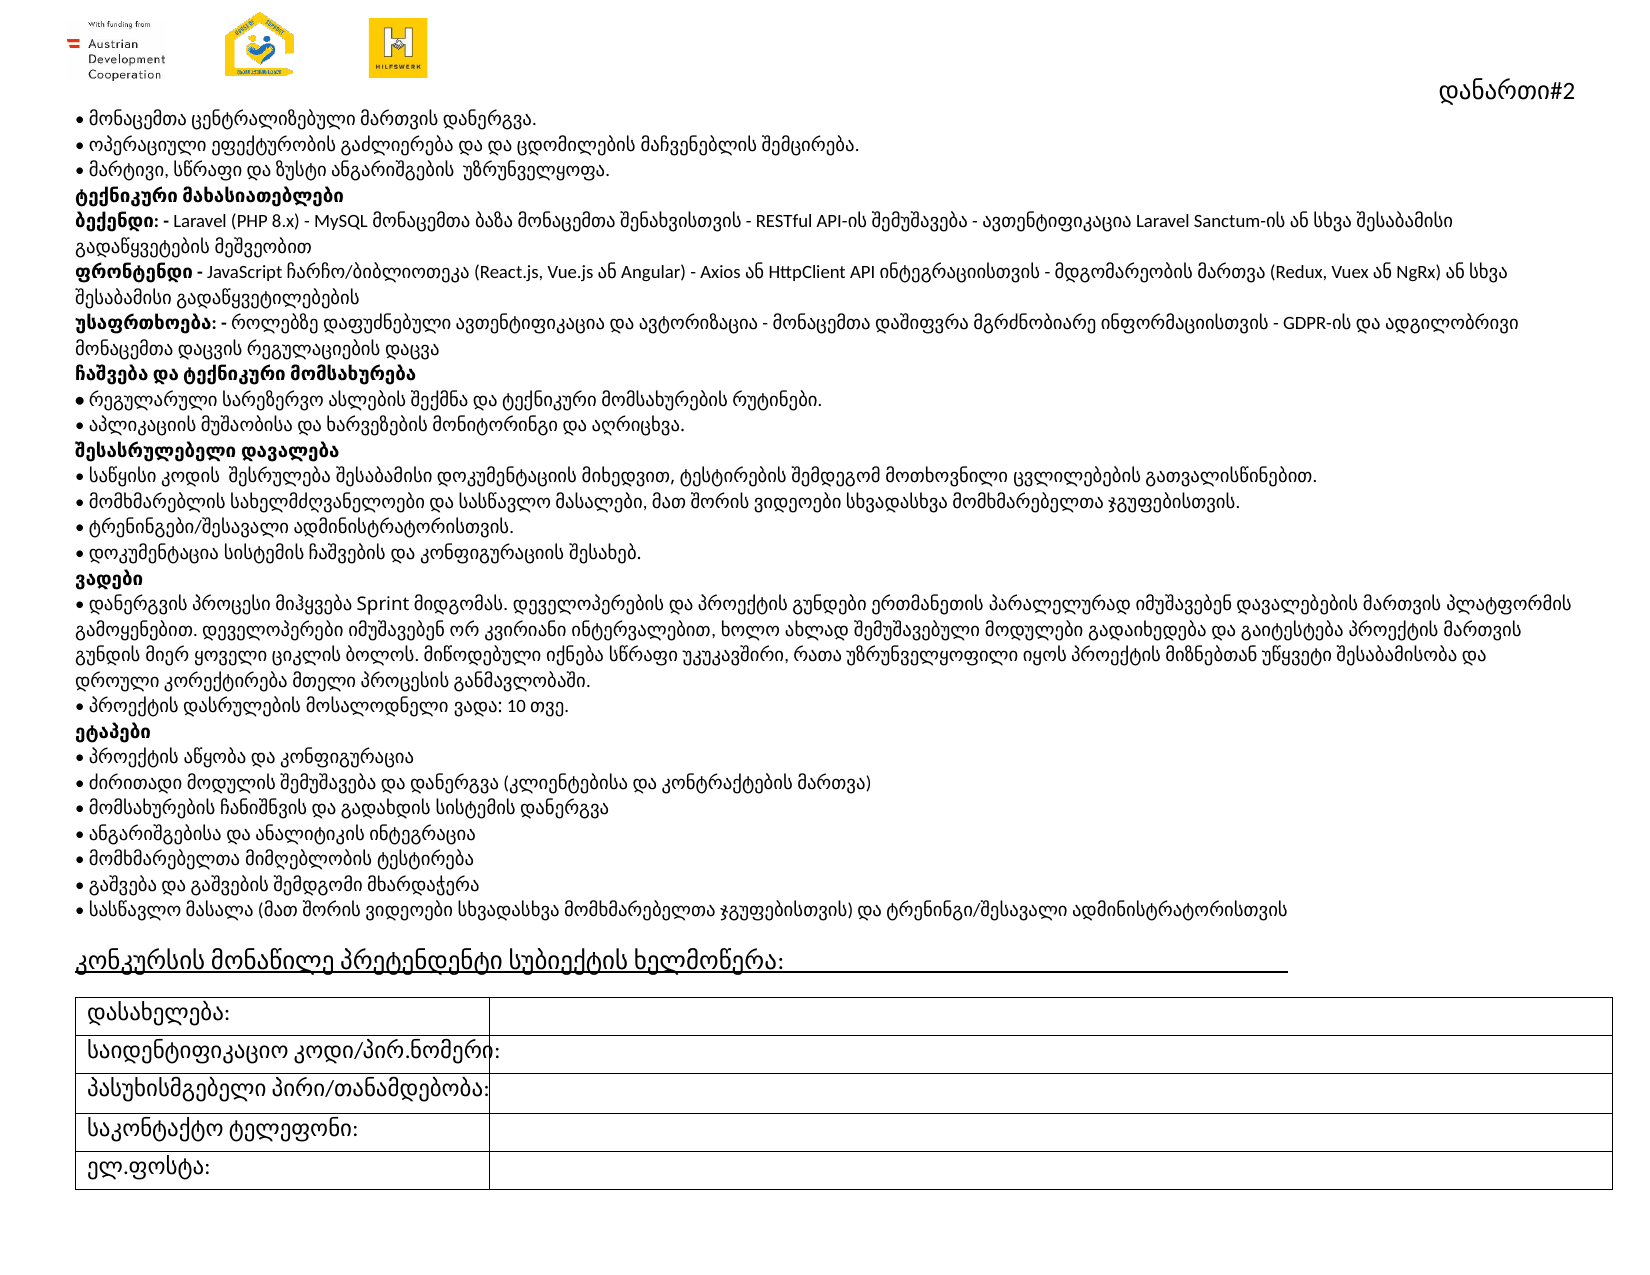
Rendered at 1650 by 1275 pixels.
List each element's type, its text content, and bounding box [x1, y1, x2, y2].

text ჩაშვება და ტექნიკური მომსახურება [75, 361, 1575, 386]
text ბექენდი: - Laravel (PHP 8.x) - MySQL მონაცემთა ბაზა მონაცემთა შენახვისთვის - RESTful API-ის შემუშავება - ავთენტიფიკაცია Laravel Sanctum-ის ან სხვა შესაბამისი გადაწყვეტების მეშვეობით [75, 208, 1575, 259]
text • ოპერაციული ეფექტურობის გაძლიერება და და ცდომილების მაჩვენებლის შემცირება. [75, 131, 1575, 157]
text ტექნიკური მახასიათებლები [75, 182, 1575, 208]
text • ძირითადი მოდულის შემუშავება და დანერგვა (კლიენტებისა და კონტრაქტების მართვა) [75, 769, 1575, 794]
text • სასწავლო მასალა (მათ შორის ვიდეოები სხვადასხვა მომხმარებელთა ჯგუფებისთვის) და ტრენინგი/შესავალი ადმინისტრატორისთვის [75, 897, 1575, 922]
text • პროექტის აწყობა და კონფიგურაცია [75, 743, 1575, 769]
text კონკურსის მონაწილე პრეტენდენტი სუბიექტის ხელმოწერა: [75, 945, 1603, 976]
table_header [490, 998, 1612, 1035]
table_cell [490, 1036, 1612, 1073]
text • გაშვება და გაშვების შემდგომი მხარდაჭერა [75, 871, 1575, 897]
text შესასრულებელი დავალება [75, 437, 1575, 463]
table_cell [490, 1152, 1612, 1189]
table_header დასახელება: [76, 998, 489, 1035]
text • პროექტის დასრულების მოსალოდნელი ვადა: 10 თვე. [75, 692, 1575, 718]
text უსაფრთხოება: - როლებზე დაფუძნებული ავთენტიფიკაცია და ავტორიზაცია - მონაცემთა დაშიფვრა მგრძნობიარე ინფორმაციისთვის - GDPR-ის და ადგილობრივი მონაცემთა დაცვის რეგულაციების დაცვა [75, 310, 1575, 361]
text • მომხმარებელთა მიმღებლობის ტესტირება [75, 846, 1575, 871]
text • მარტივი, სწრაფი და ზუსტი ანგარიშგების უზრუნველყოფა. [75, 157, 1575, 182]
text • ტრენინგები/შესავალი ადმინისტრატორისთვის. [75, 514, 1575, 539]
table_cell პასუხისმგებელი პირი/თანამდებობა: [76, 1074, 489, 1113]
text • რეგულარული სარეზერვო ასლების შექმნა და ტექნიკური მომსახურების რუტინები. [75, 386, 1575, 412]
text • დოკუმენტაცია სისტემის ჩაშვების და კონფიგურაციის შესახებ. [75, 539, 1575, 565]
text ფრონტენდი - JavaScript ჩარჩო/ბიბლიოთეკა (React.js, Vue.js ან Angular) - Axios ან HttpClient API ინტეგრაციისთვის - მდგომარეობის მართვა (Redux, Vuex ან NgRx) ან სხვა შესაბამისი გადაწყვეტილებების [75, 259, 1575, 310]
text ვადები [75, 565, 1575, 590]
text • საწყისი კოდის შესრულება შესაბამისი დოკუმენტაციის მიხედვით, ტესტირების შემდეგომ მოთხოვნილი ცვლილებების გათვალისწინებით. [75, 463, 1575, 488]
text • დანერგვის პროცესი მიჰყვება Sprint მიდგომას. დეველოპერების და პროექტის გუნდები ერთმანეთის პარალელურად იმუშავებენ დავალებების მართვის პლატფორმის გამოყენებით. დეველოპერები იმუშავებენ ორ კვირიანი ინტერვალებით, ხოლო ახლად შემუშავებული მოდულები გადაიხედება და გაიტესტება პროექტის მართვის გუნდის მიერ ყოველი ციკლის ბოლოს. მიწოდებული იქნება სწრაფი უკუკავშირი, რათა უზრუნველყოფილი იყოს პროექტის მიზნებთან უწყვეტი შესაბამისობა და დროული კორექტირება მთელი პროცესის განმავლობაში. [75, 590, 1575, 692]
table_cell [490, 1114, 1612, 1151]
table_cell ელ.ფოსტა: [76, 1152, 489, 1189]
table_cell [490, 1074, 1612, 1113]
text • მომხმარებლის სახელმძღვანელოები და სასწავლო მასალები, მათ შორის ვიდეოები სხვადასხვა მომხმარებელთა ჯგუფებისთვის. [75, 488, 1575, 514]
text • მონაცემთა ცენტრალიზებული მართვის დანერგვა. [75, 106, 1575, 131]
text • ანგარიშგებისა და ანალიტიკის ინტეგრაცია [75, 820, 1575, 846]
text ეტაპები [75, 718, 1575, 743]
table_cell საკონტაქტო ტელეფონი: [76, 1114, 489, 1151]
picture [66, 21, 165, 81]
text • აპლიკაციის მუშაობისა და ხარვეზების მონიტორინგი და აღრიცხვა. [75, 412, 1575, 437]
picture [368, 18, 428, 78]
picture [218, 12, 301, 82]
table_cell საიდენტიფიკაციო კოდი/პირ.ნომერი: [76, 1036, 489, 1073]
text • მომსახურების ჩანიშნვის და გადახდის სისტემის დანერგვა [75, 794, 1575, 820]
